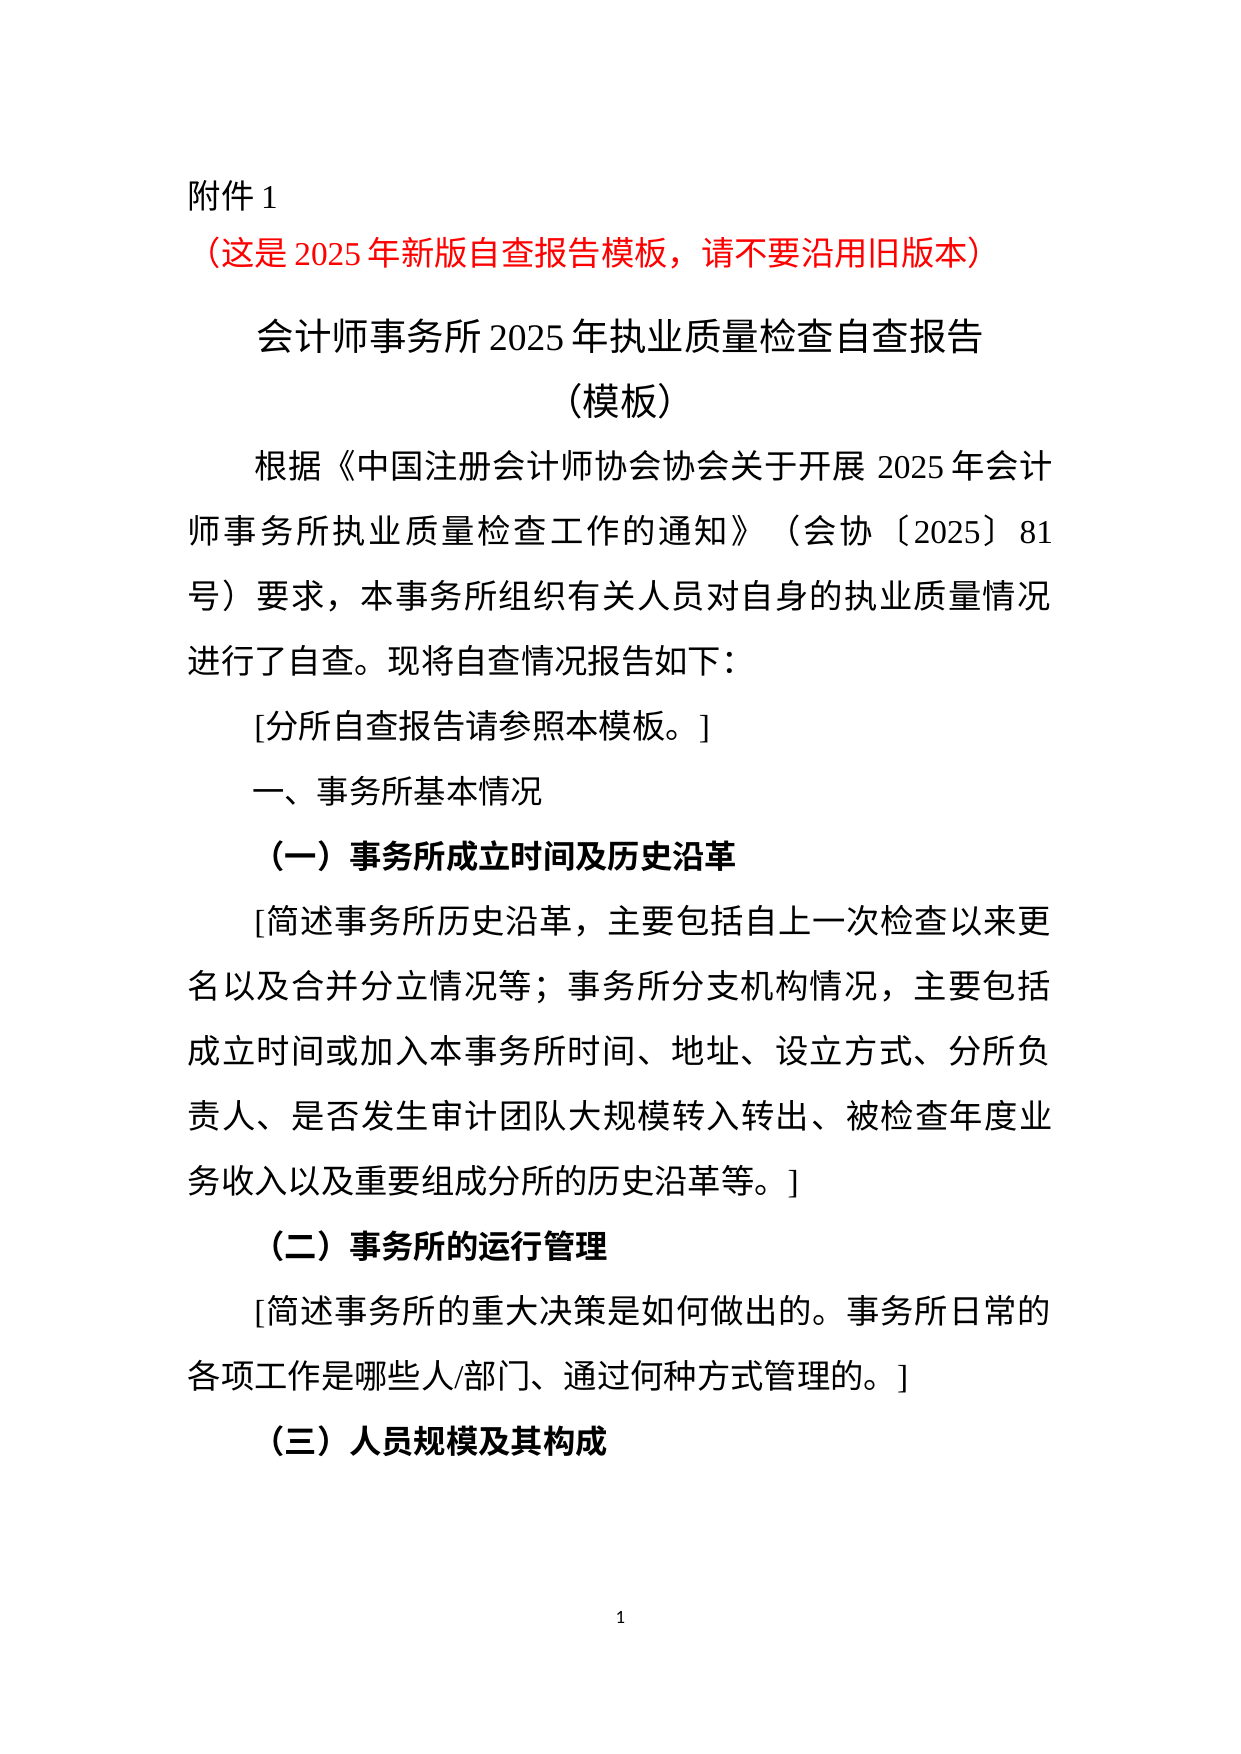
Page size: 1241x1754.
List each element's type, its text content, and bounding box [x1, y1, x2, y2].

text （这是2025年新版自查报告模板，请不要沿用旧版本） [187, 227, 1058, 275]
text （模板） [187, 367, 1053, 432]
text 附件1 [187, 162, 1053, 227]
text 根据《中国注册会计师协会协会关于开展 2025年会计师事务所执业质量检查工作的通知》（会协〔2025〕81号）要求，本事务所组织有关人员对自身的执业质量情况进行了自查。现将自查情况报告如下： [187, 432, 1053, 692]
text 会计师事务所2025年执业质量检查自查报告 [187, 302, 1053, 367]
text （二）事务所的运行管理 [187, 1212, 1053, 1277]
text 一、事务所基本情况 [187, 757, 1053, 822]
text [分所自查报告请参照本模板。] [187, 692, 1053, 757]
text （一）事务所成立时间及历史沿革 [187, 822, 1053, 887]
text [简述事务所历史沿革，主要包括自上一次检查以来更名以及合并分立情况等；事务所分支机构情况，主要包括成立时间或加入本事务所时间、地址、设立方式、分所负责人、是否发生审计团队大规模转入转出、被检查年度业务收入以及重要组成分所的历史沿革等。] [187, 887, 1053, 1212]
text （三）人员规模及其构成 [187, 1407, 1053, 1472]
text [简述事务所的重大决策是如何做出的。事务所日常的各项工作是哪些人/部门、通过何种方式管理的。] [187, 1277, 1053, 1407]
